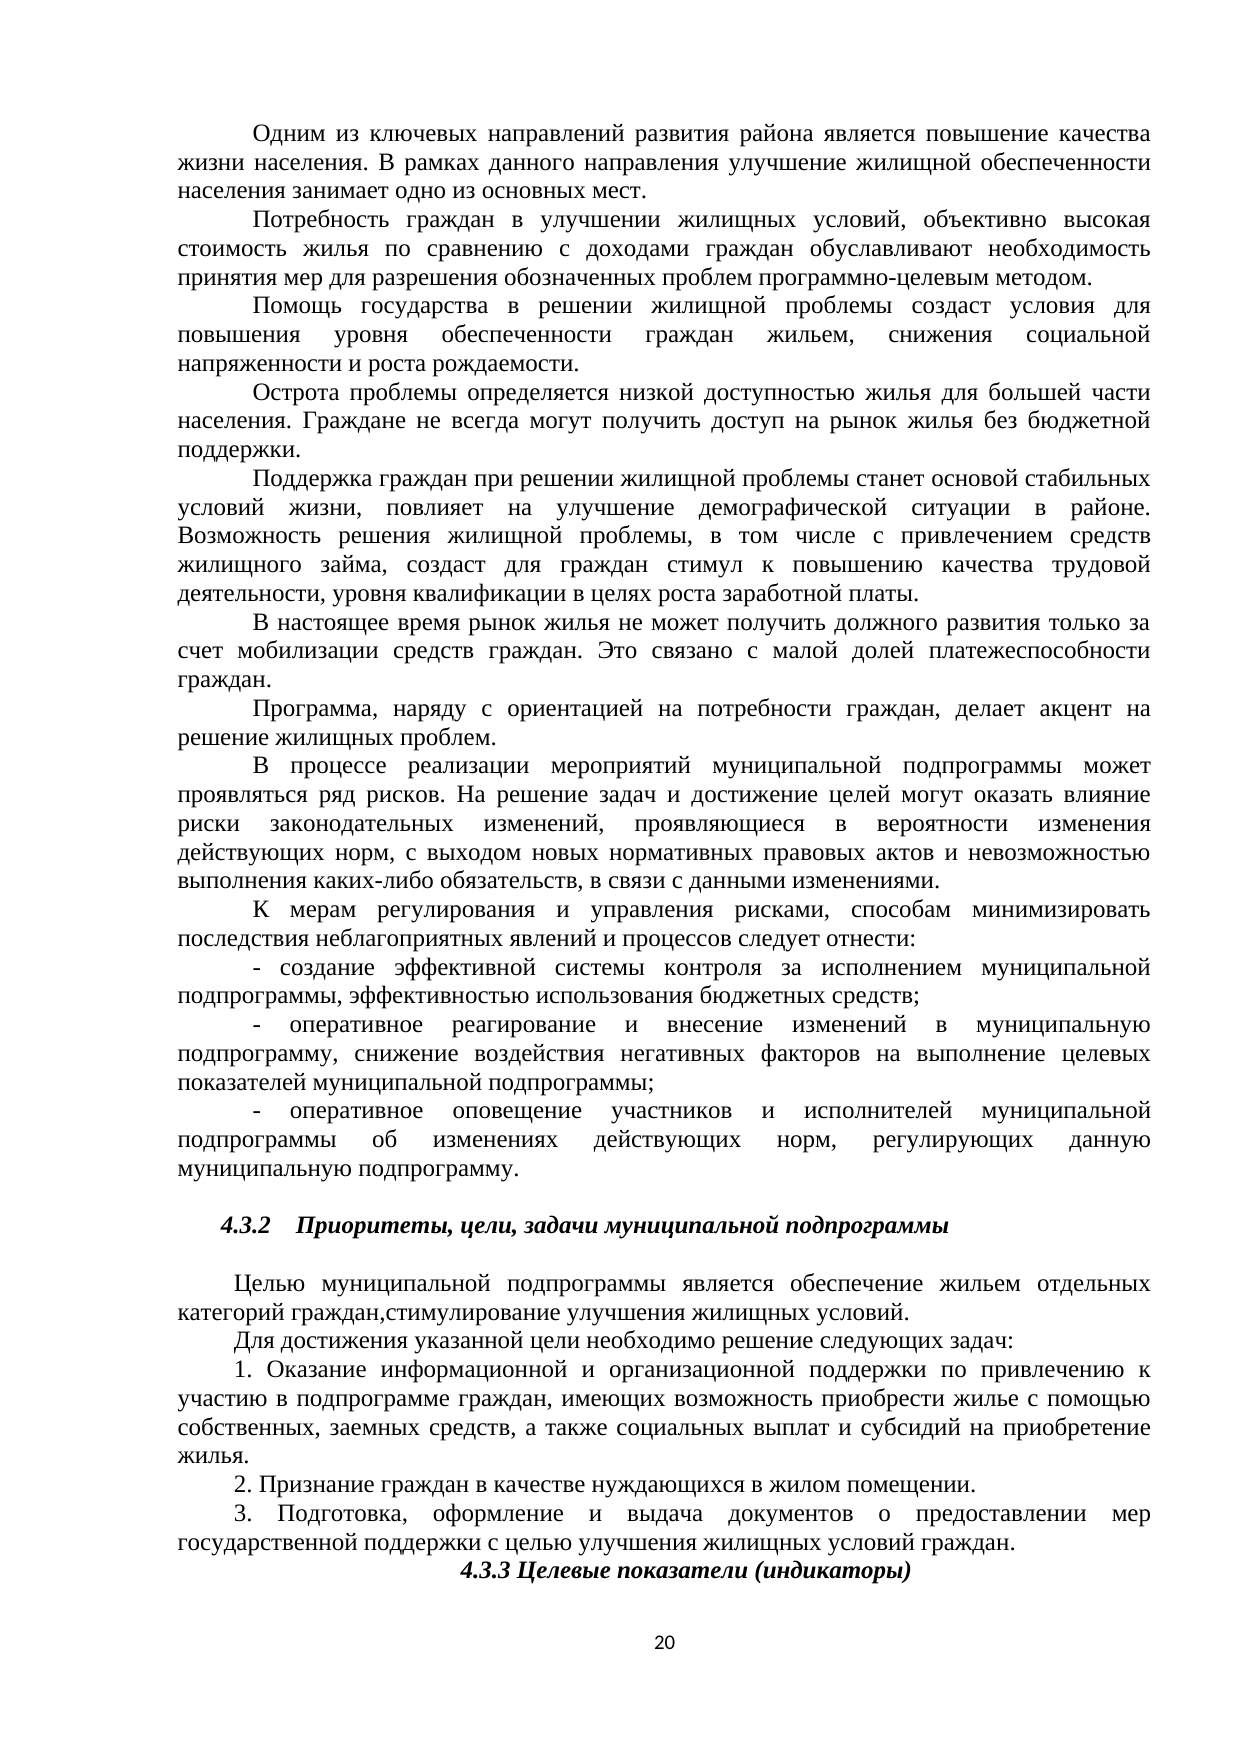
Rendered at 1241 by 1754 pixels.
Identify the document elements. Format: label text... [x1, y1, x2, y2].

text В настоящее время рынок жилья не может получить должного развития только за счет мобилизации средств граждан. Это связано с малой долей платежеспособности граждан. [177, 607, 1152, 693]
text 1. Оказание информационной и организационной поддержки по привлечению к участию в подпрограмме граждан, имеющих возможность приобрести жилье с помощью собственных, заемных средств, а также социальных выплат и субсидий на приобретение жилья. [177, 1354, 1152, 1469]
text - создание эффективной системы контроля за исполнением муниципальной подпрограммы, эффективностью использования бюджетных средств; [177, 952, 1152, 1009]
text Для достижения указанной цели необходимо решение следующих задач: [177, 1326, 1152, 1354]
text Одним из ключевых направлений развития района является повышение качества жизни населения. В рамках данного направления улучшение жилищной обеспеченности населения занимает одно из основных мест. [177, 118, 1152, 204]
list Приоритеты, цели, задачи муниципальной подпрограммы [221, 1211, 1152, 1239]
text Острота проблемы определяется низкой доступностью жилья для большей части населения. Граждане не всегда могут получить доступ на рынок жилья без бюджетной поддержки. [177, 377, 1152, 463]
text - оперативное оповещение участников и исполнителей муниципальной подпрограммы об изменениях действующих норм, регулирующих данную муниципальную подпрограмму. [177, 1096, 1152, 1182]
text 3. Подготовка, оформление и выдача документов о предоставлении мер государственной поддержки с целью улучшения жилищных условий граждан. [177, 1498, 1152, 1556]
text Программа, наряду с ориентацией на потребности граждан, делает акцент на решение жилищных проблем. [177, 693, 1152, 751]
text В процессе реализации мероприятий муниципальной подпрограммы может проявляться ряд рисков. На решение задач и достижение целей могут оказать влияние риски законодательных изменений, проявляющиеся в вероятности изменения действующих норм, с выходом новых нормативных правовых актов и невозможностью выполнения каких-либо обязательств, в связи с данными изменениями. [177, 751, 1152, 894]
text 2. Признание граждан в качестве нуждающихся в жилом помещении. [177, 1469, 1152, 1498]
text Целью муниципальной подпрограммы является обеспечение жильем отдельных категорий граждан,стимулирование улучшения жилищных условий. [177, 1268, 1152, 1326]
text - оперативное реагирование и внесение изменений в муниципальную подпрограмму, снижение воздействия негативных факторов на выполнение целевых показателей муниципальной подпрограммы; [177, 1009, 1152, 1096]
text 4.3.3 Целевые показатели (индикаторы) [221, 1556, 1152, 1584]
text Помощь государства в решении жилищной проблемы создаст условия для повышения уровня обеспеченности граждан жильем, снижения социальной напряженности и роста рождаемости. [177, 291, 1152, 377]
text Поддержка граждан при решении жилищной проблемы станет основой стабильных условий жизни, повлияет на улучшение демографической ситуации в районе. Возможность решения жилищной проблемы, в том числе с привлечением средств жилищного займа, создаст для граждан стимул к повышению качества трудовой деятельности, уровня квалификации в целях роста заработной платы. [177, 463, 1152, 607]
text Потребность граждан в улучшении жилищных условий, объективно высокая стоимость жилья по сравнению с доходами граждан обуславливают необходимость принятия мер для разрешения обозначенных проблем программно-целевым методом. [177, 204, 1152, 291]
text К мерам регулирования и управления рисками, способам минимизировать последствия неблагоприятных явлений и процессов следует отнести: [177, 894, 1152, 952]
